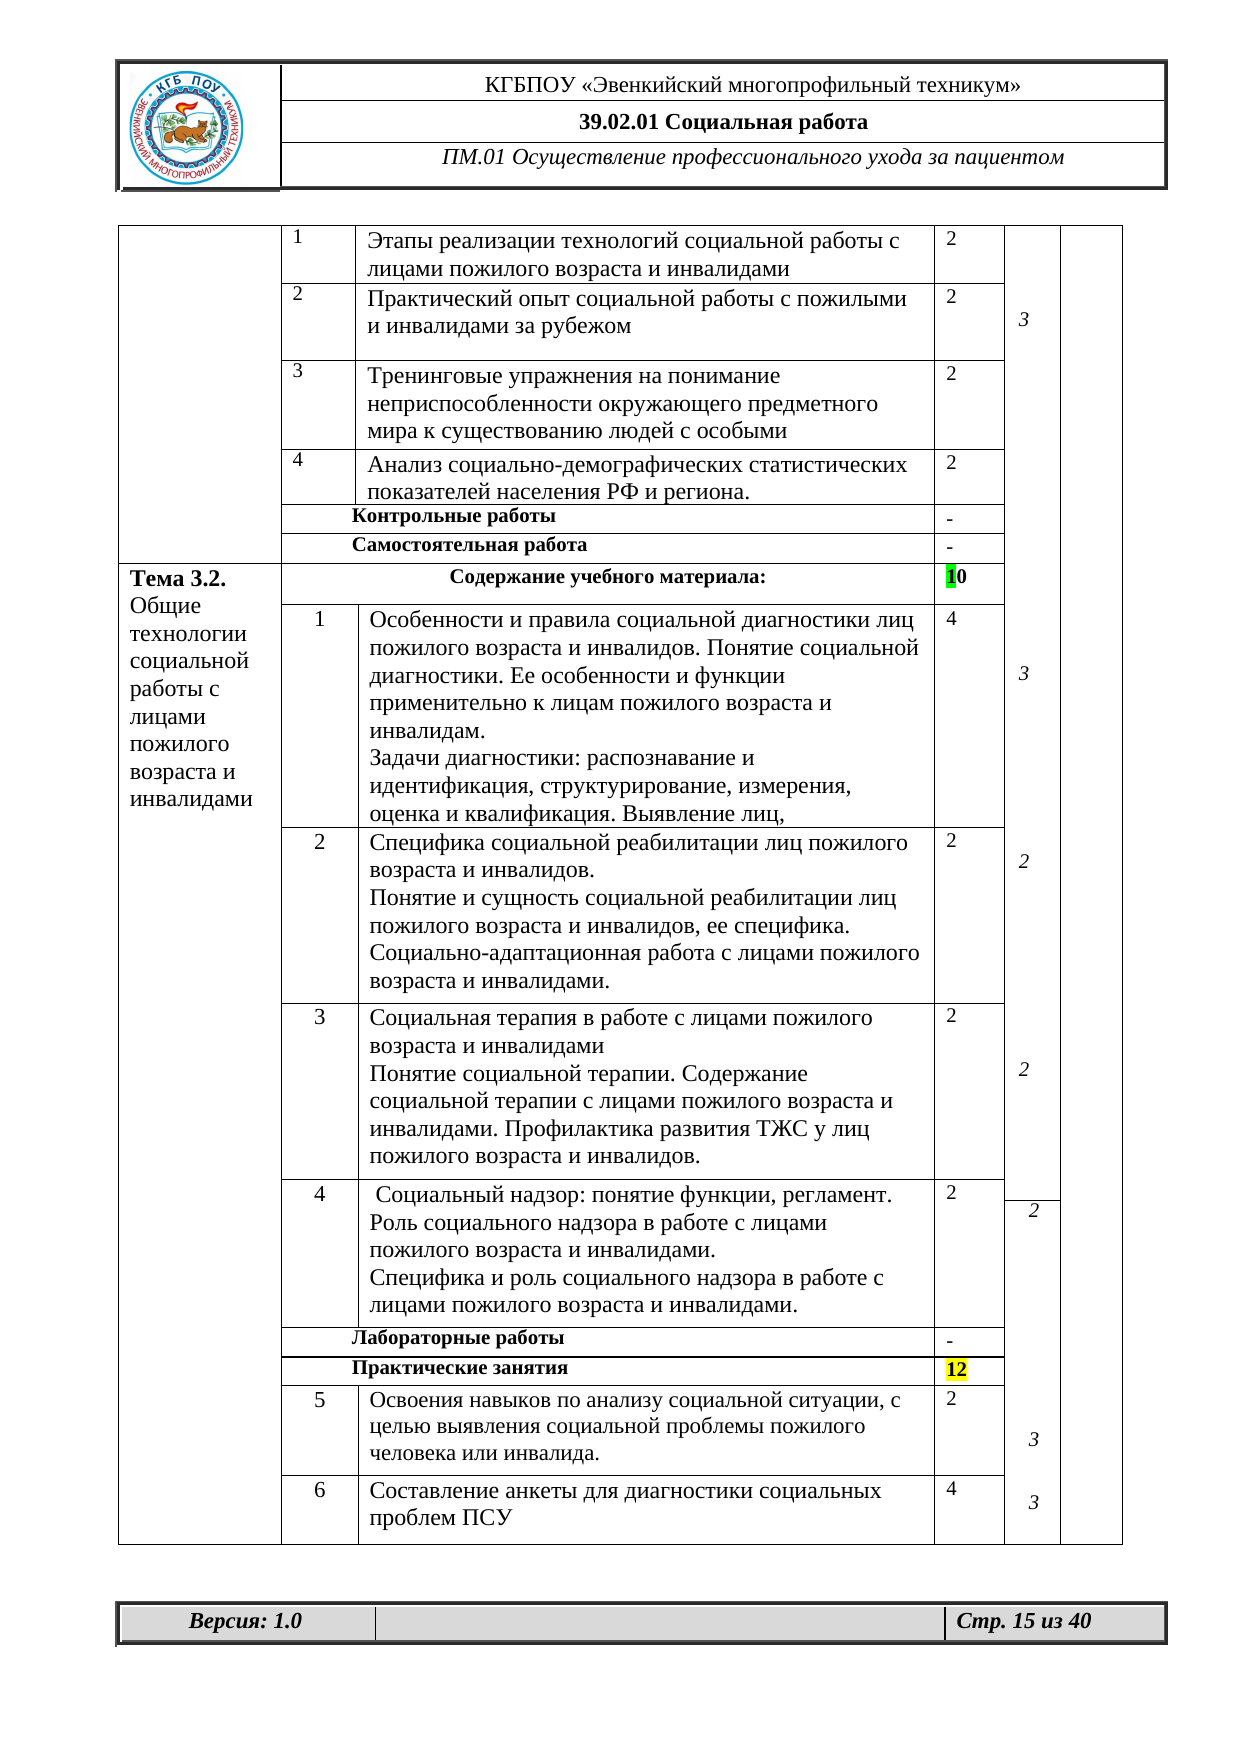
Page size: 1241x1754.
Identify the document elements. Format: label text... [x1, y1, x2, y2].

table_cell 4 [935, 605, 1004, 827]
table_cell 2 [935, 226, 1004, 283]
table_cell 4 [282, 450, 355, 504]
table_cell Практический опыт социальной работы с пожилыми и инвалидами за рубежом [356, 284, 934, 360]
table_cell Тренинговые упражнения на понимание неприспособленности окружающего предметного мира к существованию людей с особыми потребностями. [356, 361, 934, 449]
picture [129, 71, 176, 119]
table_cell - [935, 534, 1004, 563]
table_cell Этапы реализации технологий социальной работы с лицами пожилого возраста и инвалидами [356, 226, 934, 283]
table_cell 3 [282, 1004, 358, 1179]
table_cell 10 [935, 564, 1004, 604]
table_cell 2 3 3 2 [1005, 1201, 1060, 1544]
table_cell 2 [935, 1386, 1004, 1474]
table_cell 2 [935, 828, 1004, 1002]
table_cell 5 [282, 1386, 358, 1474]
table_cell Специфика социальной реабилитации лиц пожилого возраста и инвалидов. Понятие и сущность социальной реабилитации лиц пожилого возраста и инвалидов, ее специфика. Социально-адаптационная работа с лицами пожилого возраста и инвалидами. [359, 828, 934, 1002]
table_cell - [935, 1328, 1004, 1356]
table_cell 1 [282, 605, 358, 827]
table_cell Самостоятельная работа [282, 534, 934, 563]
table_cell 1 [282, 226, 355, 283]
table_cell Социальная терапия в работе с лицами пожилого возраста и инвалидами Понятие социальной терапии. Содержание социальной терапии с лицами пожилого возраста и инвалидами. Профилактика развития ТЖС у лиц пожилого возраста и инвалидов. [359, 1004, 934, 1179]
table_cell 2 [935, 284, 1004, 360]
table_cell 6 [282, 1476, 358, 1544]
table_cell 2 [935, 1180, 1004, 1327]
table_cell 2 [282, 284, 355, 360]
table_cell Анализ социально-демографических статистических показателей населения РФ и региона. [356, 450, 934, 504]
table_cell 2 [935, 1004, 1004, 1179]
table_cell Лабораторные работы [282, 1328, 934, 1356]
table_cell Практические занятия [282, 1358, 934, 1385]
table_cell 4 [935, 1476, 1004, 1544]
table_cell 12 [935, 1358, 1004, 1385]
table_cell Контрольные работы [282, 505, 934, 533]
table_cell 2 [935, 450, 1004, 504]
table_cell 3 [282, 361, 355, 449]
table_cell Составление анкеты для диагностики социальных проблем ПСУ [359, 1476, 934, 1544]
picture [129, 71, 244, 186]
table_cell Содержание учебного материала: [282, 564, 934, 604]
table_cell Особенности и правила социальной диагностики лиц пожилого возраста и инвалидов. Понятие социальной диагностики. Ее особенности и функции применительно к лицам пожилого возраста и инвалидам. Задачи диагностики: распознавание и идентификация, структурирование, измерения, оценка и квалификация. Выявление лиц, нуждающихся в социальной помощи и услугах. [359, 605, 934, 827]
table_cell 2 [282, 828, 358, 1002]
table_cell Социальный надзор: понятие функции, регламент. Роль социального надзора в работе с лицами пожилого возраста и инвалидами. Специфика и роль социального надзора в работе с лицами пожилого возраста и инвалидами. [359, 1180, 934, 1327]
table_cell 4 [282, 1180, 358, 1327]
table_cell - [935, 505, 1004, 533]
table_cell Освоения навыков по анализу социальной ситуации, с целью выявления социальной проблемы пожилого человека или инвалида. [359, 1386, 934, 1474]
table_cell Тема 3.2. Общие технологии социальной работы с лицами пожилого возраста и инвалидами [119, 564, 281, 1544]
table_cell 2 [935, 361, 1004, 449]
